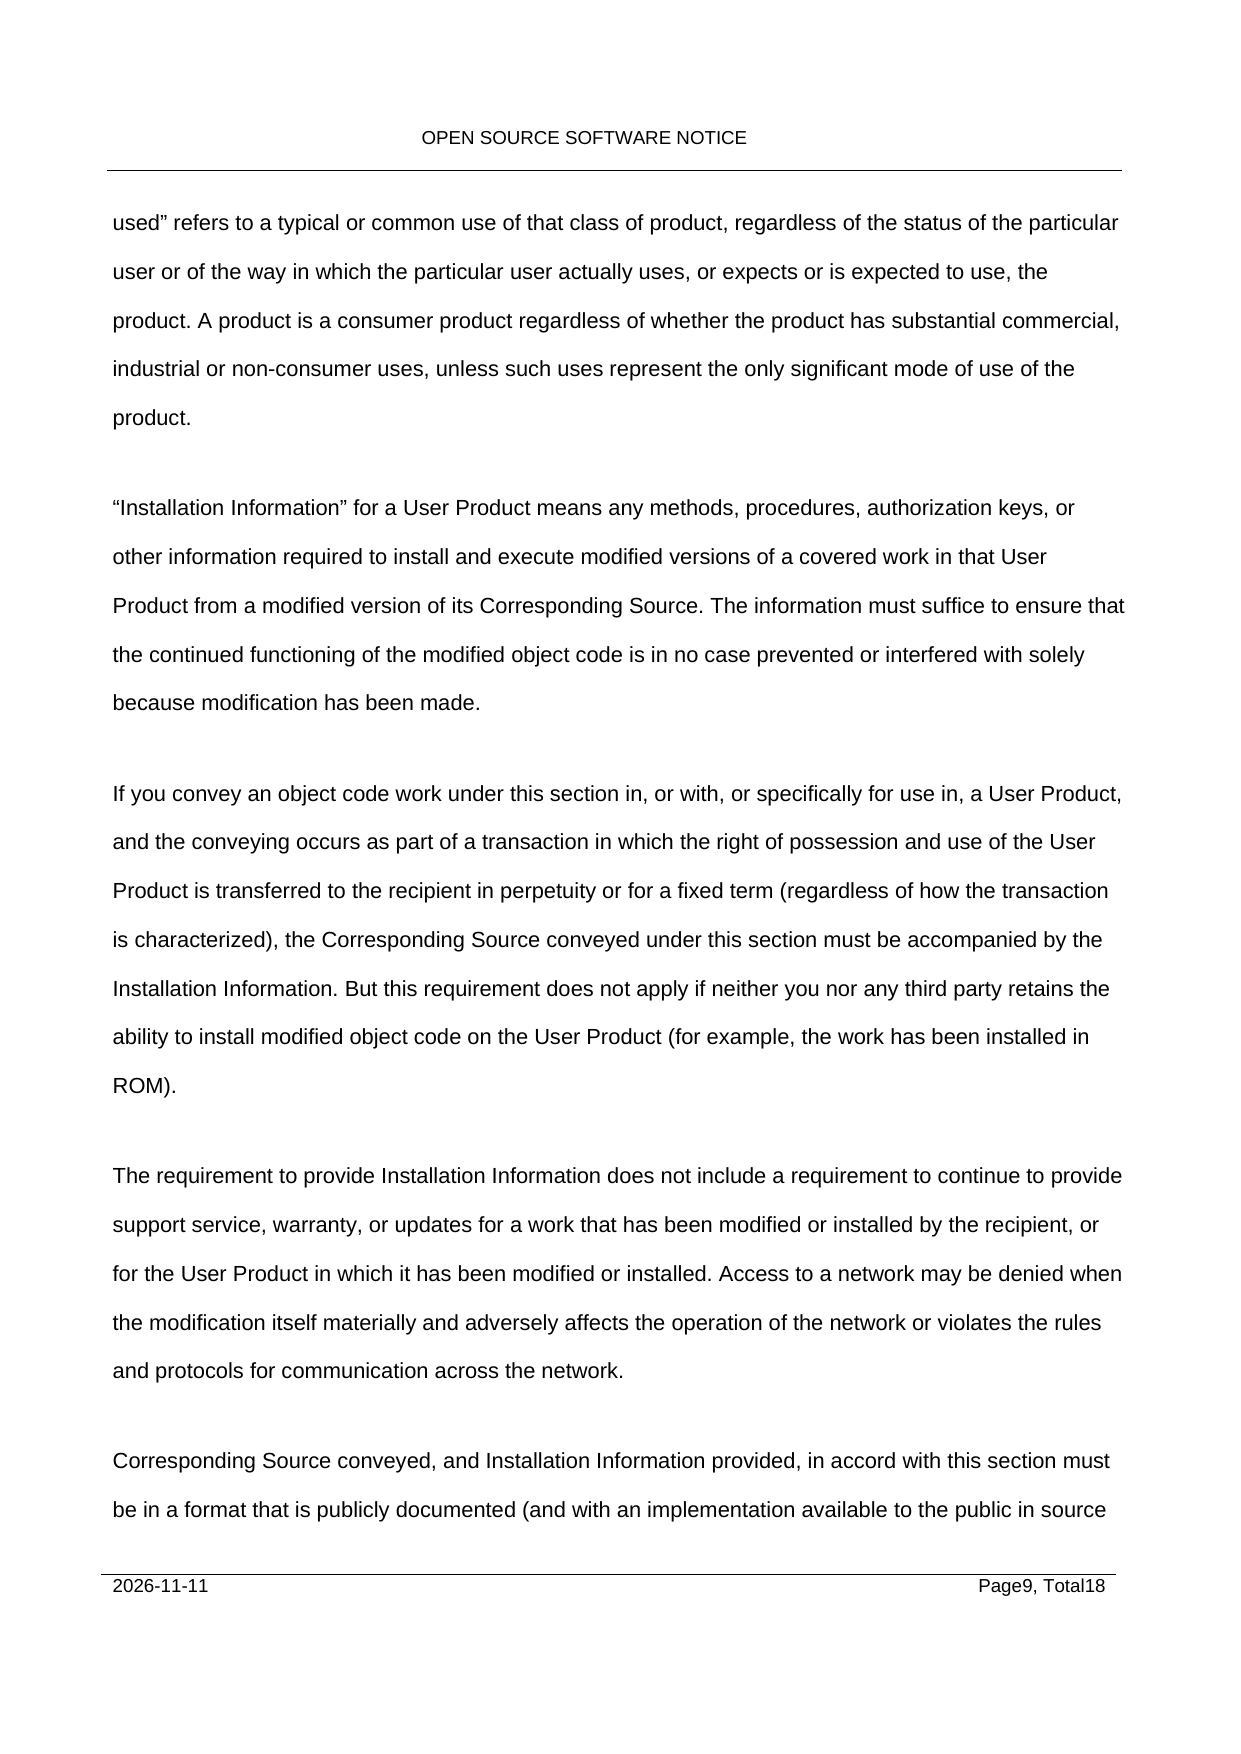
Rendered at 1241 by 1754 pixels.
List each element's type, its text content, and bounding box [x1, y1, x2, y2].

text The requirement to provide Installation Information does not include a requirement to continue to provide support service, warranty, or updates for a work that has been modified or installed by the recipient, or for the User Product in which it has been modified or installed. Access to a network may be denied when the modification itself materially and adversely affects the operation of the network or violates the rules and protocols for communication across the network. [112, 1159, 1128, 1387]
text “Installation Information” for a User Product means any methods, procedures, authorization keys, or other information required to install and execute modified versions of a covered work in that User Product from a modified version of its Corresponding Source. The information must suffice to ensure that the continued functioning of the modified object code is in no case prevented or interfered with solely because modification has been made. [112, 492, 1128, 719]
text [112, 206, 1128, 434]
text If you convey an object code work under this section in, or with, or specifically for use in, a User Product, and the conveying occurs as part of a transaction in which the right of possession and use of the User Product is transferred to the recipient in perpetuity or for a fixed term (regardless of how the transaction is characterized), the Corresponding Source conveyed under this section must be accompanied by the Installation Information. But this requirement does not apply if neither you nor any third party retains the ability to install modified object code on the User Product (for example, the work has been installed in ROM). [112, 777, 1128, 1102]
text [112, 1445, 1128, 1526]
